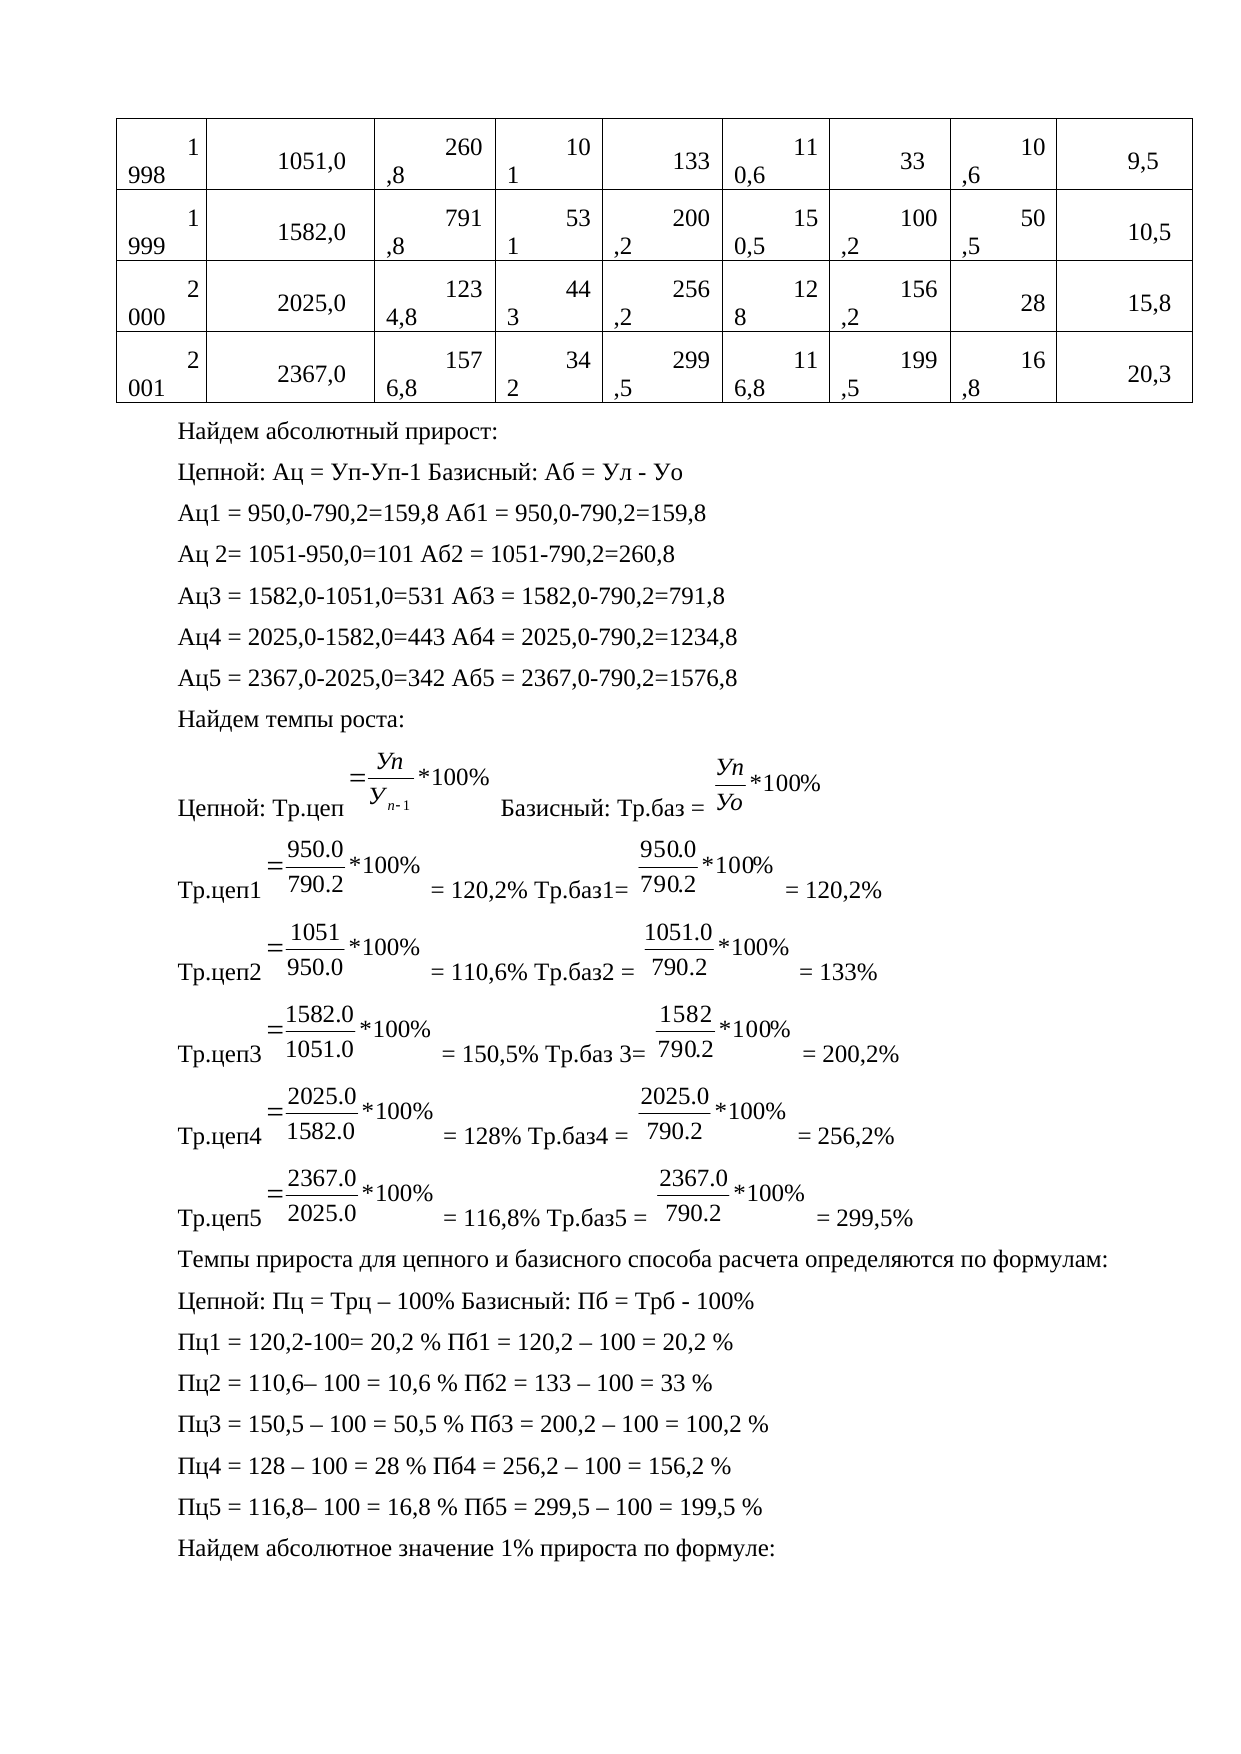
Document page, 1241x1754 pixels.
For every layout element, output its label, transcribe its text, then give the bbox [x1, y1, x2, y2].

text Пц2 = 110,6– 100 = 10,6 % Пб2 = 133 – 100 = 33 % [118, 1368, 1122, 1397]
table_cell 1998 [117, 119, 206, 189]
table_cell 150,5 [723, 190, 829, 260]
text Ац4 = 2025,0-1582,0=443 Аб4 = 2025,0-790,2=1234,8 [118, 622, 1122, 651]
text Найдем темпы роста: [118, 704, 1122, 733]
table_cell 256,2 [603, 261, 722, 331]
text Темпы прироста для цепного и базисного способа расчета определяются по формулам: [118, 1244, 1122, 1273]
text Пц4 = 128 – 100 = 28 % Пб4 = 256,2 – 100 = 156,2 % [118, 1451, 1122, 1479]
table_cell 16,8 [951, 332, 1056, 402]
table_cell 33 [830, 119, 950, 189]
table_cell 443 [496, 261, 602, 331]
table_cell 2367,0 [207, 332, 374, 402]
text Тр.цеп1 = 120,2% Тр.баз1= = 120,2% [118, 834, 1122, 904]
text Ац 2= 1051-950,0=101 Аб2 = 1051-790,2=260,8 [118, 539, 1122, 568]
text Тр.цеп2 = 110,6% Тр.баз2 = = 133% [118, 916, 1122, 986]
text Пц1 = 120,2-100= 20,2 % Пб1 = 120,2 – 100 = 20,2 % [118, 1327, 1122, 1356]
text Цепной: Пц = Трц – 100% Базисный: Пб = Трб - 100% [118, 1286, 1122, 1314]
text Цепной: Ац = Уп-Уп-1 Базисный: Аб = Ул - Уо [118, 457, 1122, 486]
table_cell 1051,0 [207, 119, 374, 189]
text Пц5 = 116,8– 100 = 16,8 % Пб5 = 299,5 – 100 = 199,5 % [118, 1492, 1122, 1521]
text Пц3 = 150,5 – 100 = 50,5 % Пб3 = 200,2 – 100 = 100,2 % [118, 1409, 1122, 1438]
table_cell 9,5 [1057, 119, 1192, 189]
text Ац1 = 950,0-790,2=159,8 Аб1 = 950,0-790,2=159,8 [118, 498, 1122, 527]
table_cell 2000 [117, 261, 206, 331]
table_cell 531 [496, 190, 602, 260]
table_cell 116,8 [723, 332, 829, 402]
table_cell 2001 [117, 332, 206, 402]
table_cell 133 [603, 119, 722, 189]
table_cell 260,8 [375, 119, 495, 189]
text Тр.цеп4 = 128% Тр.баз4 = = 256,2% [118, 1080, 1122, 1150]
table_cell 199,5 [830, 332, 950, 402]
table_cell 1234,8 [375, 261, 495, 331]
table_cell 1582,0 [207, 190, 374, 260]
table_cell 100,2 [830, 190, 950, 260]
text Найдем абсолютное значение 1% прироста по формуле: [118, 1533, 1122, 1562]
table_cell 50,5 [951, 190, 1056, 260]
table_cell 128 [723, 261, 829, 331]
table_cell 20,3 [1057, 332, 1192, 402]
table_cell 299,5 [603, 332, 722, 402]
text Ац3 = 1582,0-1051,0=531 Аб3 = 1582,0-790,2=791,8 [118, 581, 1122, 609]
table_cell 110,6 [723, 119, 829, 189]
table_cell 10,5 [1057, 190, 1192, 260]
table_cell 10,6 [951, 119, 1056, 189]
table_cell 2025,0 [207, 261, 374, 331]
table_cell 342 [496, 332, 602, 402]
text Найдем абсолютный прирост: [118, 416, 1122, 444]
text Цепной: Тр.цеп Базисный: Тр.баз = [118, 746, 1122, 822]
text Тр.цеп3 = 150,5% Тр.баз 3= = 200,2% [118, 998, 1122, 1068]
table_cell 791,8 [375, 190, 495, 260]
table_cell 1576,8 [375, 332, 495, 402]
table_cell 101 [496, 119, 602, 189]
text Ац5 = 2367,0-2025,0=342 Аб5 = 2367,0-790,2=1576,8 [118, 663, 1122, 692]
table_cell 200,2 [603, 190, 722, 260]
table_cell 15,8 [1057, 261, 1192, 331]
table_cell 28 [951, 261, 1056, 331]
text Тр.цеп5 = 116,8% Тр.баз5 = = 299,5% [118, 1162, 1122, 1232]
table_cell 156,2 [830, 261, 950, 331]
table_cell 1999 [117, 190, 206, 260]
